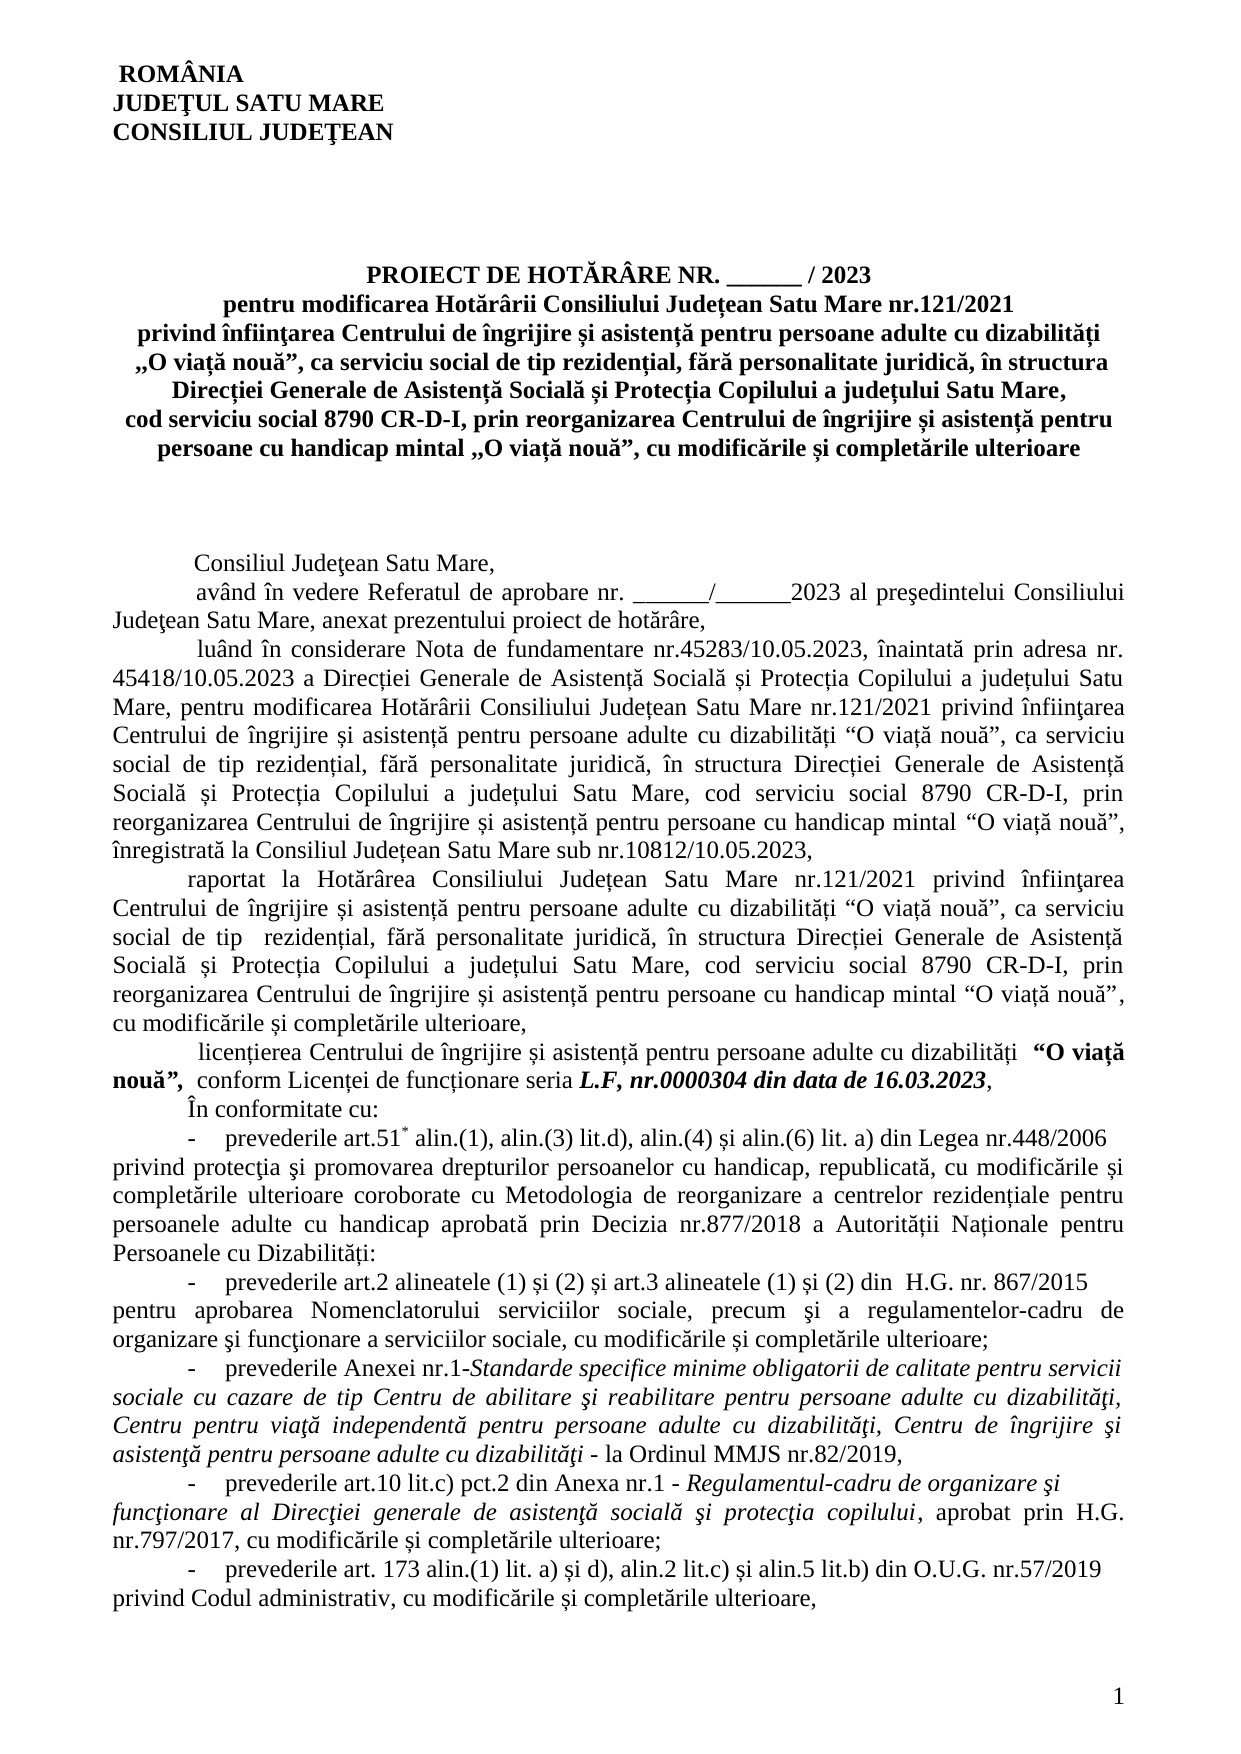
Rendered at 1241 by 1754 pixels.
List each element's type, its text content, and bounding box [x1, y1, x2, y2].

list raportat la Hotărârea Consiliului Județean Satu Mare nr.121/2021 privind înfiinţarea Centrului de îngrijire și asistență pentru persoane adulte cu dizabilități “O viață nouă”, ca serviciu social de tip rezidențial, fără personalitate juridică, în structura Direcției Generale de Asistență Socială și Protecția Copilului a județului Satu Mare, cod serviciu social 8790 CR-D-I, prin reorganizarea Centrului de îngrijire și asistență pentru persoane cu handicap mintal “O viață nouă”, cu modificările și completările ulterioare, [112, 864, 1125, 1037]
text pentru modificarea Hotărârii Consiliului Județean Satu Mare nr.121/2021 [112, 289, 1125, 318]
list prevederile art.51* alin.(1), alin.(3) lit.d), alin.(4) și alin.(6) lit. a) din Legea nr.448/2006 [187, 1123, 1125, 1152]
text pentru aprobarea Nomenclatorului serviciilor sociale, precum şi a regulamentelor-cadru de organizare şi funcţionare a serviciilor sociale, cu modificările și completările ulterioare; [112, 1295, 1125, 1353]
list prevederile art. 173 alin.(1) lit. a) și d), alin.2 lit.c) și alin.5 lit.b) din O.U.G. nr.57/2019 [187, 1554, 1125, 1583]
list prevederile art.2 alineatele (1) și (2) și art.3 alineatele (1) și (2) din H.G. nr. 867/2015 [187, 1267, 1125, 1295]
text funcţionare al Direcţiei generale de asistenţă socială şi protecţia copilului, aprobat prin H.G. nr.797/2017, cu modificările și completările ulterioare; [112, 1497, 1125, 1554]
text licențierea Centrului de îngrijire și asistență pentru persoane adulte cu dizabilități “O viață nouă”, conform Licenței de funcționare seria L.F, nr.0000304 din data de 16.03.2023, [112, 1037, 1125, 1094]
text luând în considerare Nota de fundamentare nr.45283/10.05.2023, înaintată prin adresa nr. 45418/10.05.2023 a Direcției Generale de Asistență Socială și Protecția Copilului a județului Satu Mare, pentru modificarea Hotărârii Consiliului Județean Satu Mare nr.121/2021 privind înfiinţarea Centrului de îngrijire și asistență pentru persoane adulte cu dizabilități “O viață nouă”, ca serviciu social de tip rezidențial, fără personalitate juridică, în structura Direcției Generale de Asistență Socială și Protecția Copilului a județului Satu Mare, cod serviciu social 8790 CR-D-I, prin reorganizarea Centrului de îngrijire și asistență pentru persoane cu handicap mintal “O viață nouă”, înregistrată la Consiliul Județean Satu Mare sub nr.10812/10.05.2023, [112, 634, 1125, 864]
list prevederile art.10 lit.c) pct.2 din Anexa nr.1 - Regulamentul-cadru de organizare şi [187, 1468, 1125, 1497]
text În conformitate cu: [112, 1094, 1125, 1123]
subtitle având în vedere Referatul de aprobare nr. ______/______2023 al preşedintelui Consiliului Judeţean Satu Mare, anexat prezentului proiect de hotărâre, [112, 577, 1125, 634]
text PROIECT DE HOTĂRÂRE NR. ______ / 2023 [112, 260, 1125, 289]
text privind Codul administrativ, cu modificările și completările ulterioare, [112, 1583, 1125, 1612]
text privind protecţia şi promovarea drepturilor persoanelor cu handicap, republicată, cu modificările și completările ulterioare coroborate cu Metodologia de reorganizare a centrelor rezidențiale pentru persoanele adulte cu handicap aprobată prin Decizia nr.877/2018 a Autorității Naționale pentru Persoanele cu Dizabilități: [112, 1152, 1125, 1267]
text sociale cu cazare de tip Centru de abilitare şi reabilitare pentru persoane adulte cu dizabilităţi, Centru pentru viaţă independentă pentru persoane adulte cu dizabilităţi, Centru de îngrijire şi asistenţă pentru persoane adulte cu dizabilităţi - la Ordinul MMJS nr.82/2019, [112, 1382, 1125, 1468]
list privind înfiinţarea Centrului de îngrijire și asistență pentru persoane adulte cu dizabilități [112, 318, 1125, 347]
list ,,O viață nouă”, ca serviciu social de tip rezidențial, fără personalitate juridică, în structura Direcției Generale de Asistență Socială și Protecția Copilului a județului Satu Mare, [112, 347, 1125, 404]
text ROMÂNIA [112, 59, 1125, 88]
text JUDEŢUL SATU MARE [112, 88, 1125, 117]
list prevederile Anexei nr.1-Standarde specifice minime obligatorii de calitate pentru servicii [187, 1353, 1125, 1382]
list cod serviciu social 8790 CR-D-I, prin reorganizarea Centrului de îngrijire și asistență pentru persoane cu handicap mintal ,,O viață nouă”, cu modificările și completările ulterioare [112, 404, 1125, 462]
text CONSILIUL JUDEŢEAN [112, 117, 1125, 145]
subtitle Consiliul Judeţean Satu Mare, [112, 548, 1125, 577]
